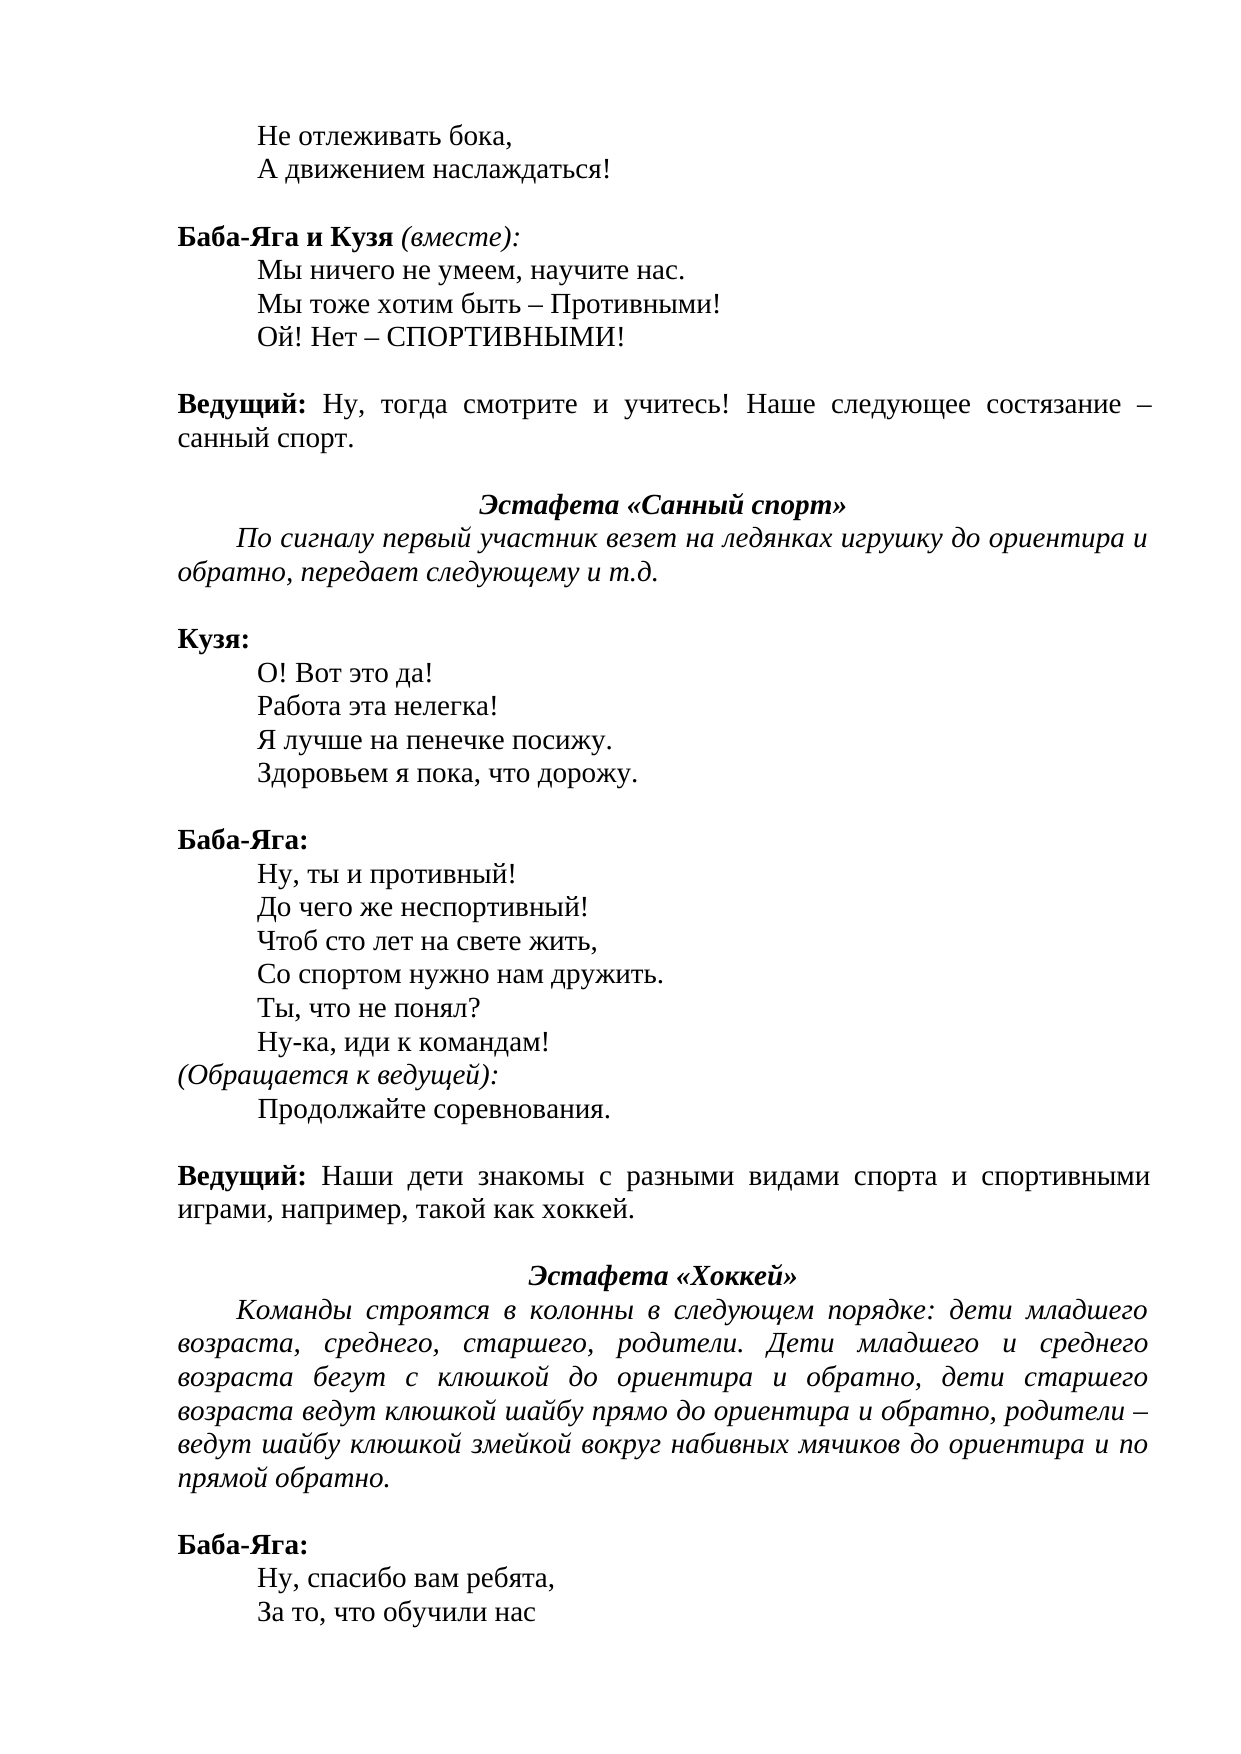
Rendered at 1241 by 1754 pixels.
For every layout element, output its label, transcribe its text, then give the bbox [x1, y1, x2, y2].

text Не отлеживать бока, [257, 118, 1152, 152]
text Эстафета «Хоккей» [177, 1258, 1152, 1292]
text За то, что обучили нас [257, 1594, 1152, 1627]
text Здоровьем я пока, что дорожу. [257, 755, 1152, 789]
text Мы тоже хотим быть – Противными! [257, 286, 1152, 319]
text По сигналу первый участник везет на ледянках игрушку до ориентира и обратно, передает следующему и т.д. [177, 521, 1152, 588]
text Кузя: [177, 621, 1152, 655]
text Чтоб сто лет на свете жить, [257, 923, 1152, 957]
text Продолжайте соревнования. [177, 1091, 1152, 1124]
text Ведущий: Наши дети знакомы с разными видами спорта и спортивными играми, например, такой как хоккей. [177, 1158, 1152, 1225]
text Работа эта нелегка! [257, 688, 1152, 722]
text Ой! Нет – СПОРТИВНЫМИ! [257, 319, 1152, 353]
text Эстафета «Санный спорт» [177, 487, 1152, 521]
text До чего же неспортивный! [257, 889, 1152, 923]
text Ты, что не понял? [257, 990, 1152, 1024]
text О! Вот это да! [257, 655, 1152, 688]
text Я лучше на пенечке посижу. [257, 722, 1152, 755]
text Ну, ты и противный! [257, 856, 1152, 889]
text Команды строятся в колонны в следующем порядке: дети младшего возраста, среднего, старшего, родители. Дети младшего и среднего возраста бегут с клюшкой до ориентира и обратно, дети старшего возраста ведут клюшкой шайбу прямо до ориентира и обратно, родители – ведут шайбу клюшкой змейкой вокруг набивных мячиков до ориентира и по прямой обратно. [177, 1292, 1152, 1493]
text Ну-ка, иди к командам! [257, 1024, 1152, 1057]
text А движением наслаждаться! [257, 152, 1152, 185]
text Баба-Яга: [177, 822, 1152, 856]
text Баба-Яга: [177, 1527, 1152, 1560]
text Со спортом нужно нам дружить. [257, 957, 1152, 990]
text Ведущий: Ну, тогда смотрите и учитесь! Наше следующее состязание – санный спорт. [177, 386, 1152, 453]
text Мы ничего не умеем, научите нас. [257, 252, 1152, 286]
text (Обращается к ведущей): [177, 1057, 1152, 1091]
text Баба-Яга и Кузя (вместе): [177, 219, 1152, 252]
text Ну, спасибо вам ребята, [257, 1560, 1152, 1594]
